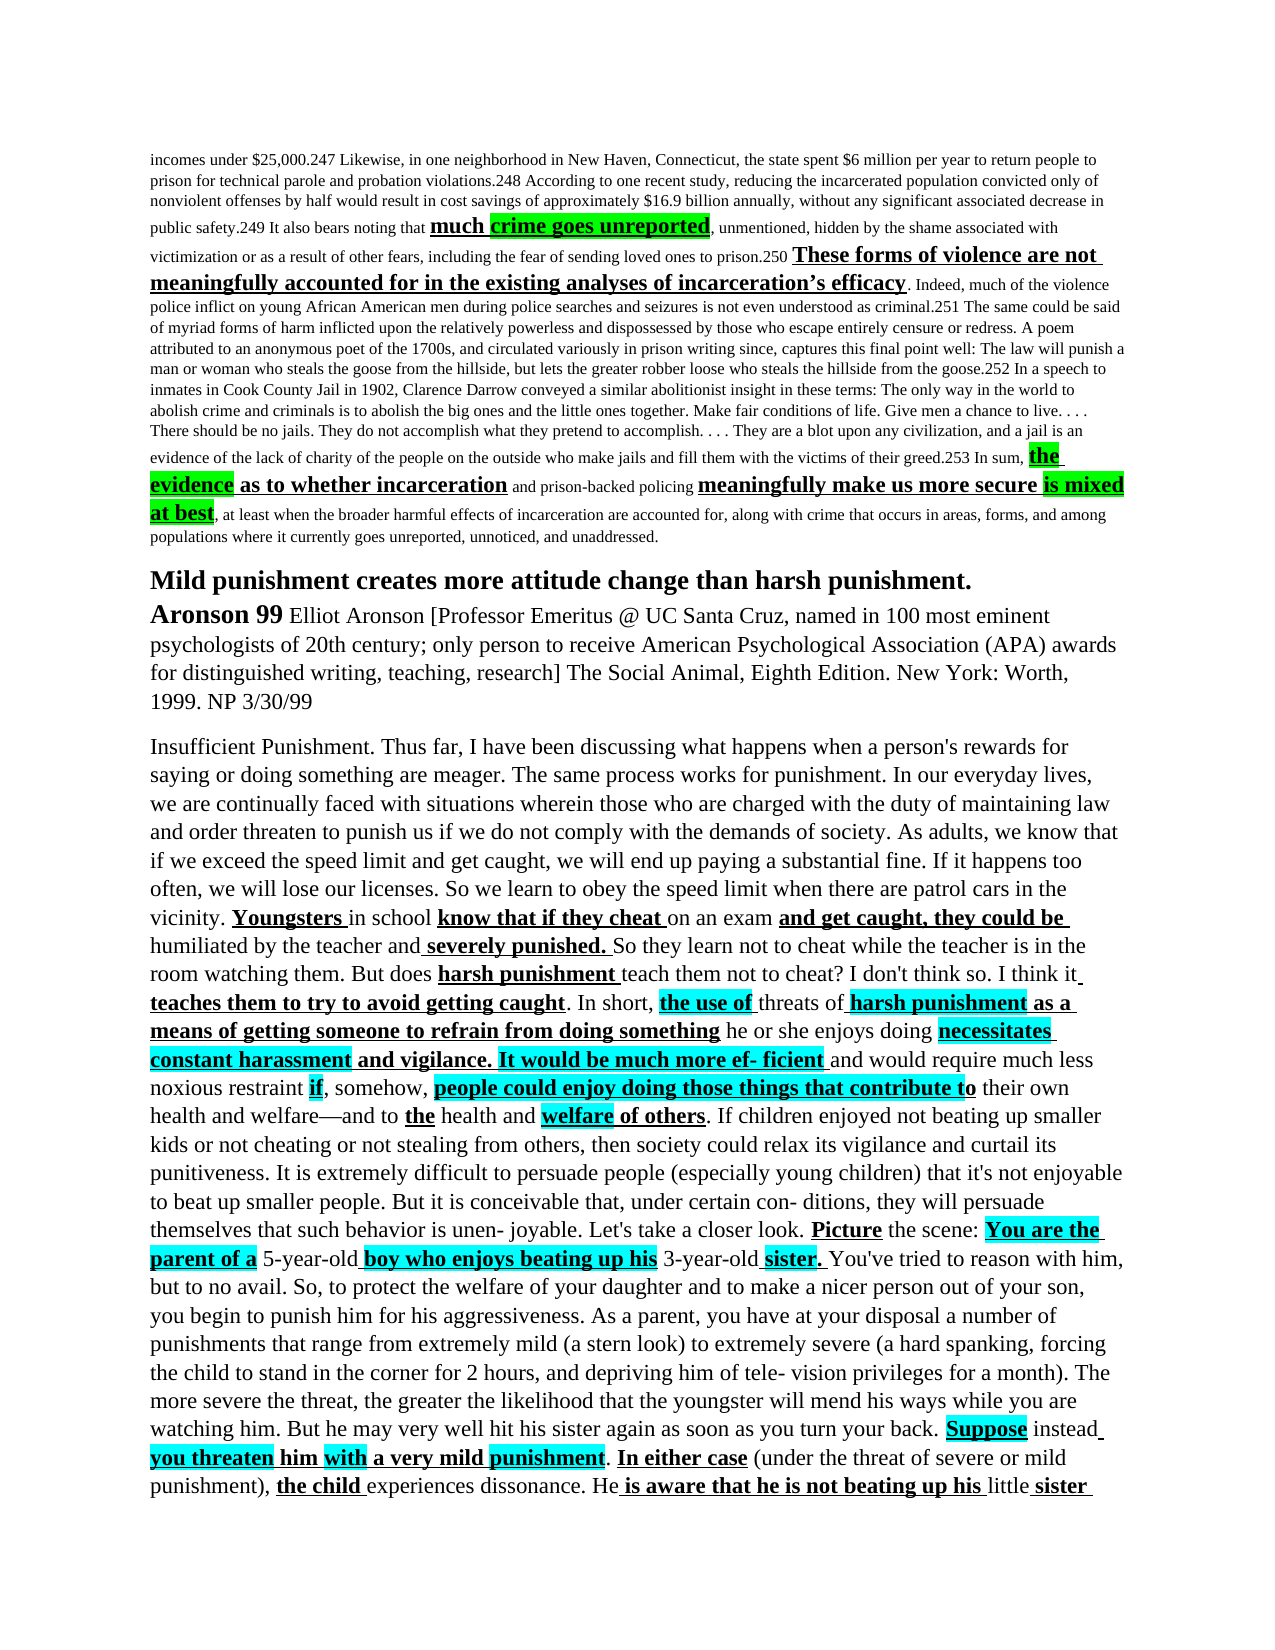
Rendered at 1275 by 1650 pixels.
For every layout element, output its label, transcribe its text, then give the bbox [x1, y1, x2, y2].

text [150, 150, 1125, 546]
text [150, 733, 1125, 1499]
text Aronson 99 Elliot Aronson [Professor Emeritus @ UC Santa Cruz, named in 100 most eminent psychologists of 20th century; only person to receive American Psychological Association (APA) awards for distinguished writing, teaching, research] The Social Animal, Eighth Edition. New York: Worth, 1999. NP 3/30/99 [150, 598, 1125, 714]
subtitle Mild punishment creates more attitude change than harsh punishment. [150, 564, 1125, 595]
